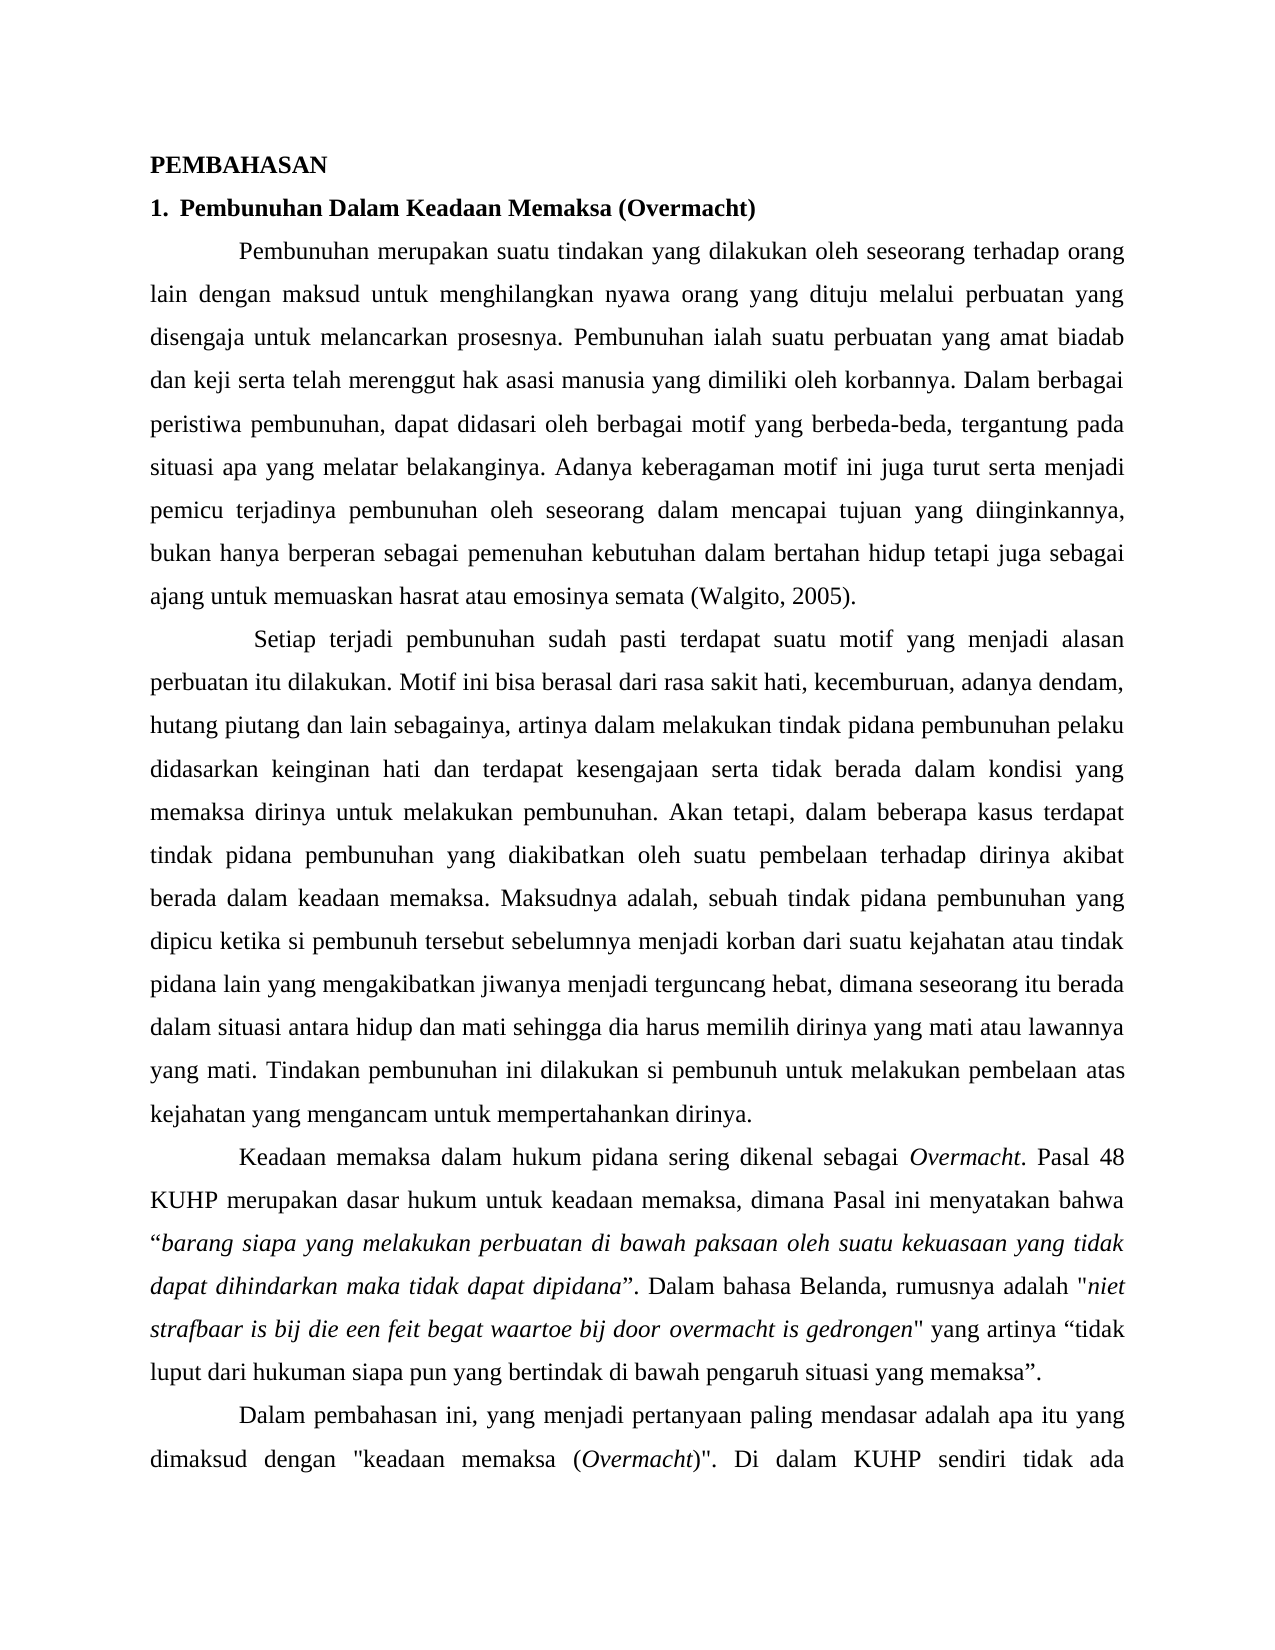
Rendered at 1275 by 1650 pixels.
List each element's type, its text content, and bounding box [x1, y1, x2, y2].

text Keadaan memaksa dalam hukum pidana sering dikenal sebagai Overmacht. Pasal 48 KUHP merupakan dasar hukum untuk keadaan memaksa, dimana Pasal ini menyatakan bahwa “barang siapa yang melakukan perbuatan di bawah paksaan oleh suatu kekuasaan yang tidak dapat dihindarkan maka tidak dapat dipidana”. Dalam bahasa Belanda, rumusnya adalah "niet strafbaar is bij die een feit begat waartoe bij door overmacht is gedrongen" yang artinya “tidak luput dari hukuman siapa pun yang bertindak di bawah pengaruh situasi yang memaksa”. [150, 1142, 1125, 1386]
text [150, 1401, 1125, 1472]
list Pembunuhan Dalam Keadaan Memaksa (Overmacht) [150, 193, 1125, 222]
text Pembunuhan merupakan suatu tindakan yang dilakukan oleh seseorang terhadap orang lain dengan maksud untuk menghilangkan nyawa orang yang dituju melalui perbuatan yang disengaja untuk melancarkan prosesnya. Pembunuhan ialah suatu perbuatan yang amat biadab dan keji serta telah merenggut hak asasi manusia yang dimiliki oleh korbannya. Dalam berbagai peristiwa pembunuhan, dapat didasari oleh berbagai motif yang berbeda-beda, tergantung pada situasi apa yang melatar belakanginya. Adanya keberagaman motif ini juga turut serta menjadi pemicu terjadinya pembunuhan oleh seseorang dalam mencapai tujuan yang diinginkannya, bukan hanya berperan sebagai pemenuhan kebutuhan dalam bertahan hidup tetapi juga sebagai ajang untuk memuaskan hasrat atau emosinya semata (Walgito, 2005). [150, 236, 1125, 610]
text PEMBAHASAN [150, 150, 1125, 179]
text Setiap terjadi pembunuhan sudah pasti terdapat suatu motif yang menjadi alasan perbuatan itu dilakukan. Motif ini bisa berasal dari rasa sakit hati, kecemburuan, adanya dendam, hutang piutang dan lain sebagainya, artinya dalam melakukan tindak pidana pembunuhan pelaku didasarkan keinginan hati dan terdapat kesengajaan serta tidak berada dalam kondisi yang memaksa dirinya untuk melakukan pembunuhan. Akan tetapi, dalam beberapa kasus terdapat tindak pidana pembunuhan yang diakibatkan oleh suatu pembelaan terhadap dirinya akibat berada dalam keadaan memaksa. Maksudnya adalah, sebuah tindak pidana pembunuhan yang dipicu ketika si pembunuh tersebut sebelumnya menjadi korban dari suatu kejahatan atau tindak pidana lain yang mengakibatkan jiwanya menjadi terguncang hebat, dimana seseorang itu berada dalam situasi antara hidup dan mati sehingga dia harus memilih dirinya yang mati atau lawannya yang mati. Tindakan pembunuhan ini dilakukan si pembunuh untuk melakukan pembelaan atas kejahatan yang mengancam untuk mempertahankan dirinya. [150, 624, 1125, 1127]
